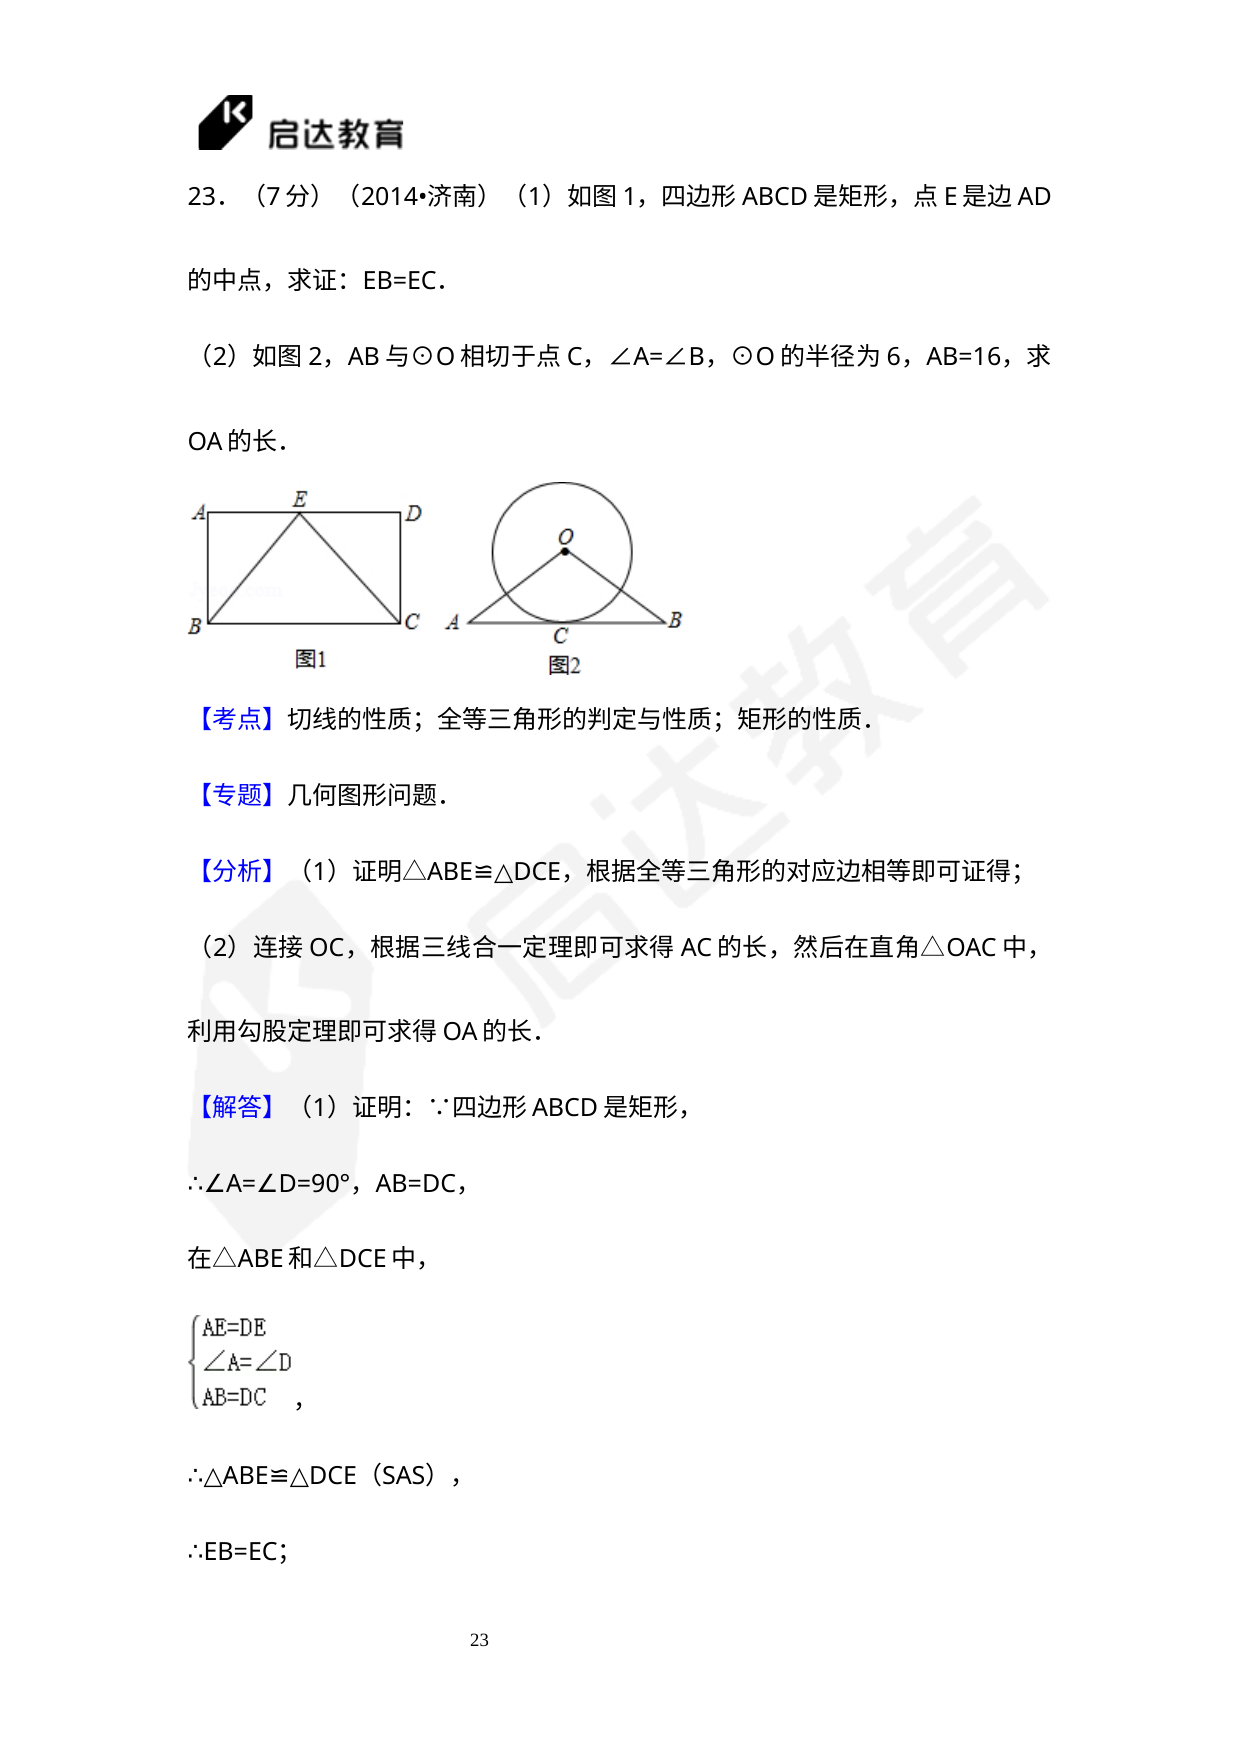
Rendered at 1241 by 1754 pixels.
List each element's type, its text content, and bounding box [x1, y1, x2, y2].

text 【分析】（1）证明△ABE≌△DCE，根据全等三角形的对应边相等即可证得； [187, 837, 1053, 902]
text 【考点】切线的性质；全等三角形的判定与性质；矩形的性质． [187, 685, 1053, 750]
text 【专题】几何图形问题． [187, 761, 1053, 826]
picture [187, 482, 683, 675]
text ∴EB=EC； [187, 1517, 1053, 1582]
text 在△ABE和△DCE中， [187, 1224, 1053, 1289]
text ∴△ABE≌△DCE（SAS）， [187, 1441, 1053, 1506]
picture [187, 1315, 294, 1409]
text 23．（7分）（2014•济南）（1）如图1，四边形ABCD是矩形，点E是边AD的中点，求证：EB=EC． [187, 162, 1053, 311]
picture [198, 95, 404, 150]
text ， [187, 1300, 1053, 1430]
text 【解答】（1）证明：∵四边形ABCD是矩形， [187, 1073, 1053, 1138]
text （2）如图2，AB与⊙O相切于点C，∠A=∠B，⊙O的半径为6，AB=16，求OA的长． [187, 322, 1053, 472]
text ∴∠A=∠D=90°，AB=DC， [187, 1149, 1053, 1214]
text （2）连接OC，根据三线合一定理即可求得AC的长，然后在直角△OAC中，利用勾股定理即可求得OA的长． [187, 913, 1053, 1062]
